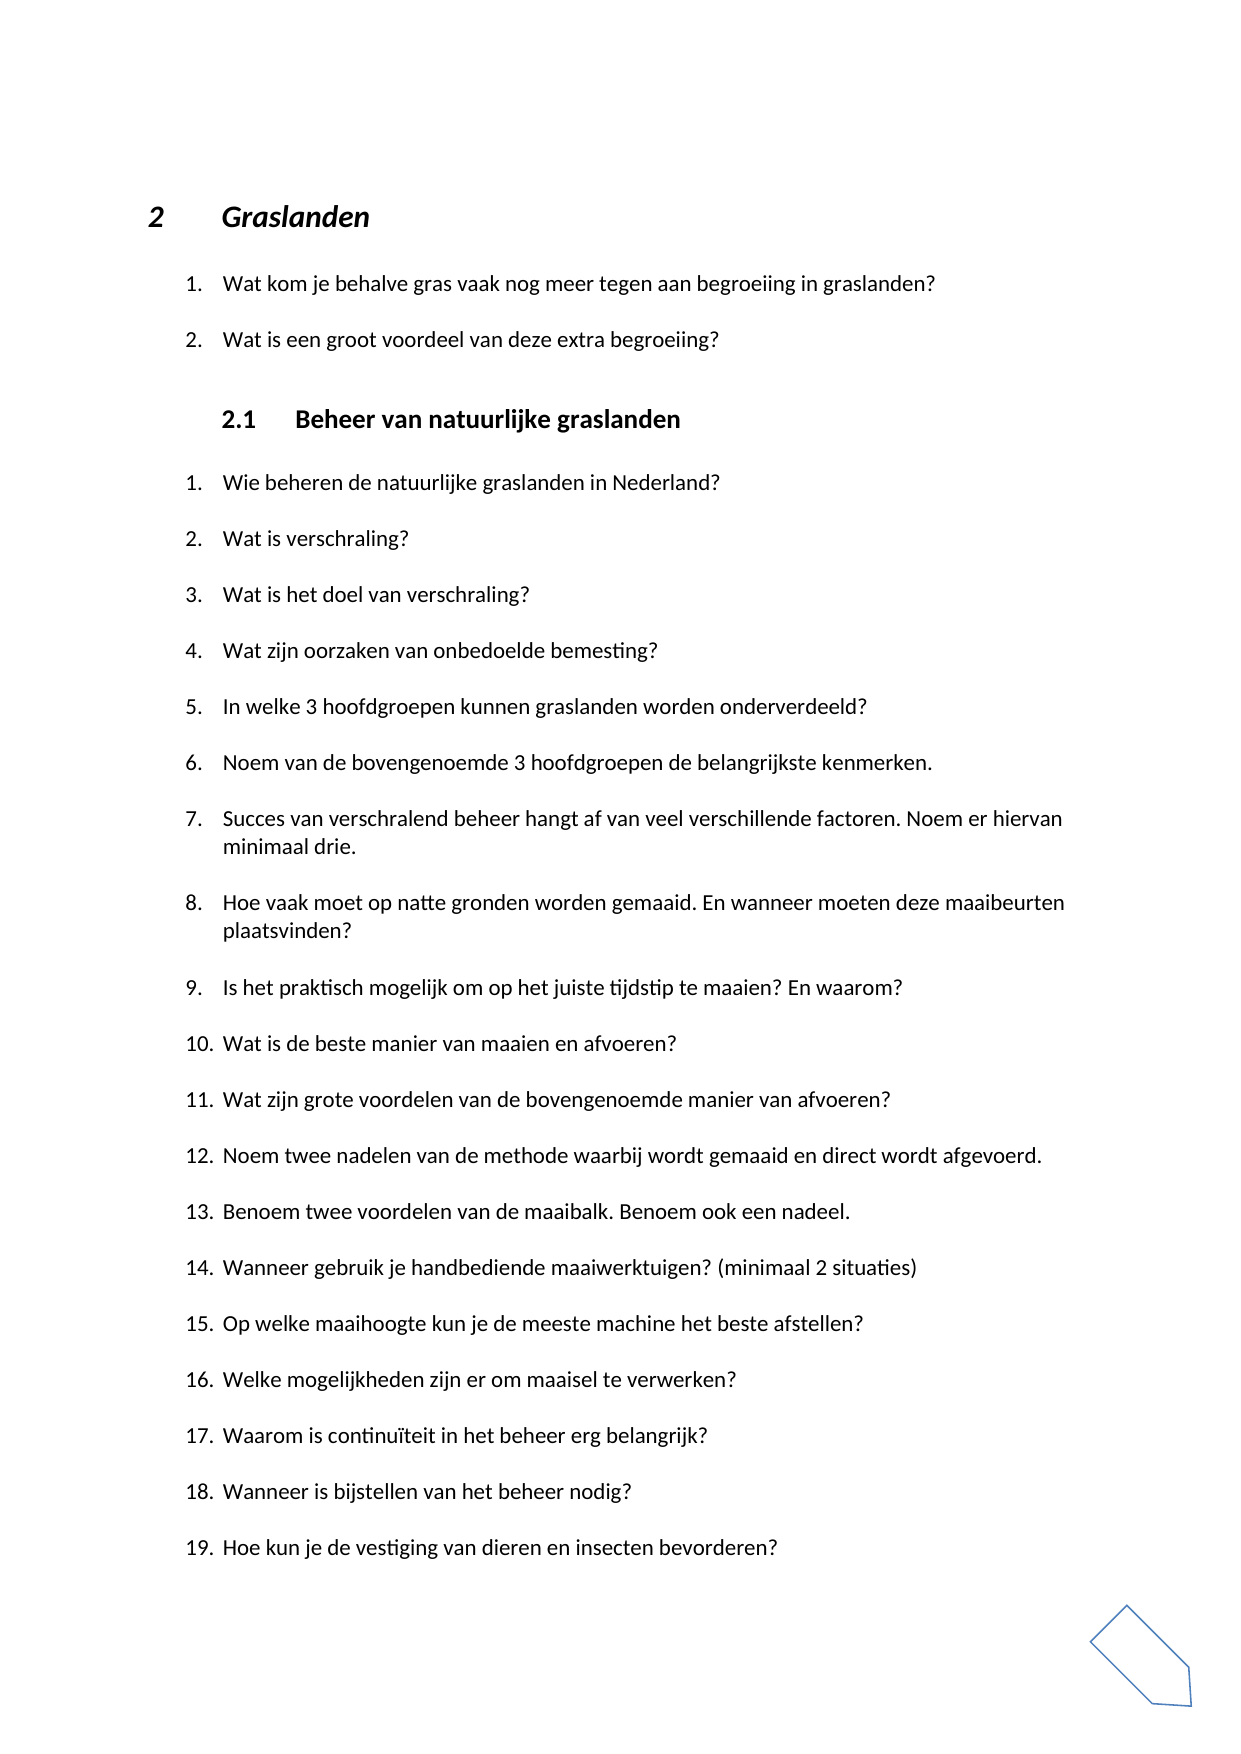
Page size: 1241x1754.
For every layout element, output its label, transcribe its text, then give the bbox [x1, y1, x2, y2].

list Wie beheren de natuurlijke graslanden in Nederland? [185, 468, 1093, 496]
list Wanneer is bijstellen van het beheer nodig? [185, 1477, 1093, 1505]
list Waarom is continuïteit in het beheer erg belangrijk? [185, 1421, 1093, 1449]
list Wat zijn grote voordelen van de bovengenoemde manier van afvoeren? [185, 1085, 1093, 1113]
subtitle 2.1 Beheer van natuurlijke graslanden [221, 402, 1093, 435]
list Welke mogelijkheden zijn er om maaisel te verwerken? [185, 1365, 1093, 1393]
list Wat is de beste manier van maaien en afvoeren? [185, 1029, 1093, 1057]
list In welke 3 hoofdgroepen kunnen graslanden worden onderverdeeld? [185, 692, 1093, 720]
list Wat kom je behalve gras vaak nog meer tegen aan begroeiing in graslanden? [185, 269, 1093, 297]
list Wat zijn oorzaken van onbedoelde bemesting? [185, 636, 1093, 664]
subtitle 2 Graslanden [148, 198, 1093, 236]
list Noem van de bovengenoemde 3 hoofdgroepen de belangrijkste kenmerken. [185, 748, 1093, 776]
list Hoe kun je de vestiging van dieren en insecten bevorderen? [185, 1533, 1093, 1561]
list Op welke maaihoogte kun je de meeste machine het beste afstellen? [185, 1309, 1093, 1337]
list Succes van verschralend beheer hangt af van veel verschillende factoren. Noem er hiervan minimaal drie. [185, 804, 1093, 861]
list Noem twee nadelen van de methode waarbij wordt gemaaid en direct wordt afgevoerd. [185, 1141, 1093, 1169]
list Wat is een groot voordeel van deze extra begroeiing? [185, 325, 1093, 353]
list Hoe vaak moet op natte gronden worden gemaaid. En wanneer moeten deze maaibeurten plaatsvinden? [185, 888, 1093, 944]
list Wat is verschraling? [185, 524, 1093, 552]
list Benoem twee voordelen van de maaibalk. Benoem ook een nadeel. [185, 1197, 1093, 1225]
list Is het praktisch mogelijk om op het juiste tijdstip te maaien? En waarom? [185, 973, 1093, 1001]
list Wat is het doel van verschraling? [185, 580, 1093, 608]
list Wanneer gebruik je handbediende maaiwerktuigen? (minimaal 2 situaties) [185, 1253, 1093, 1281]
